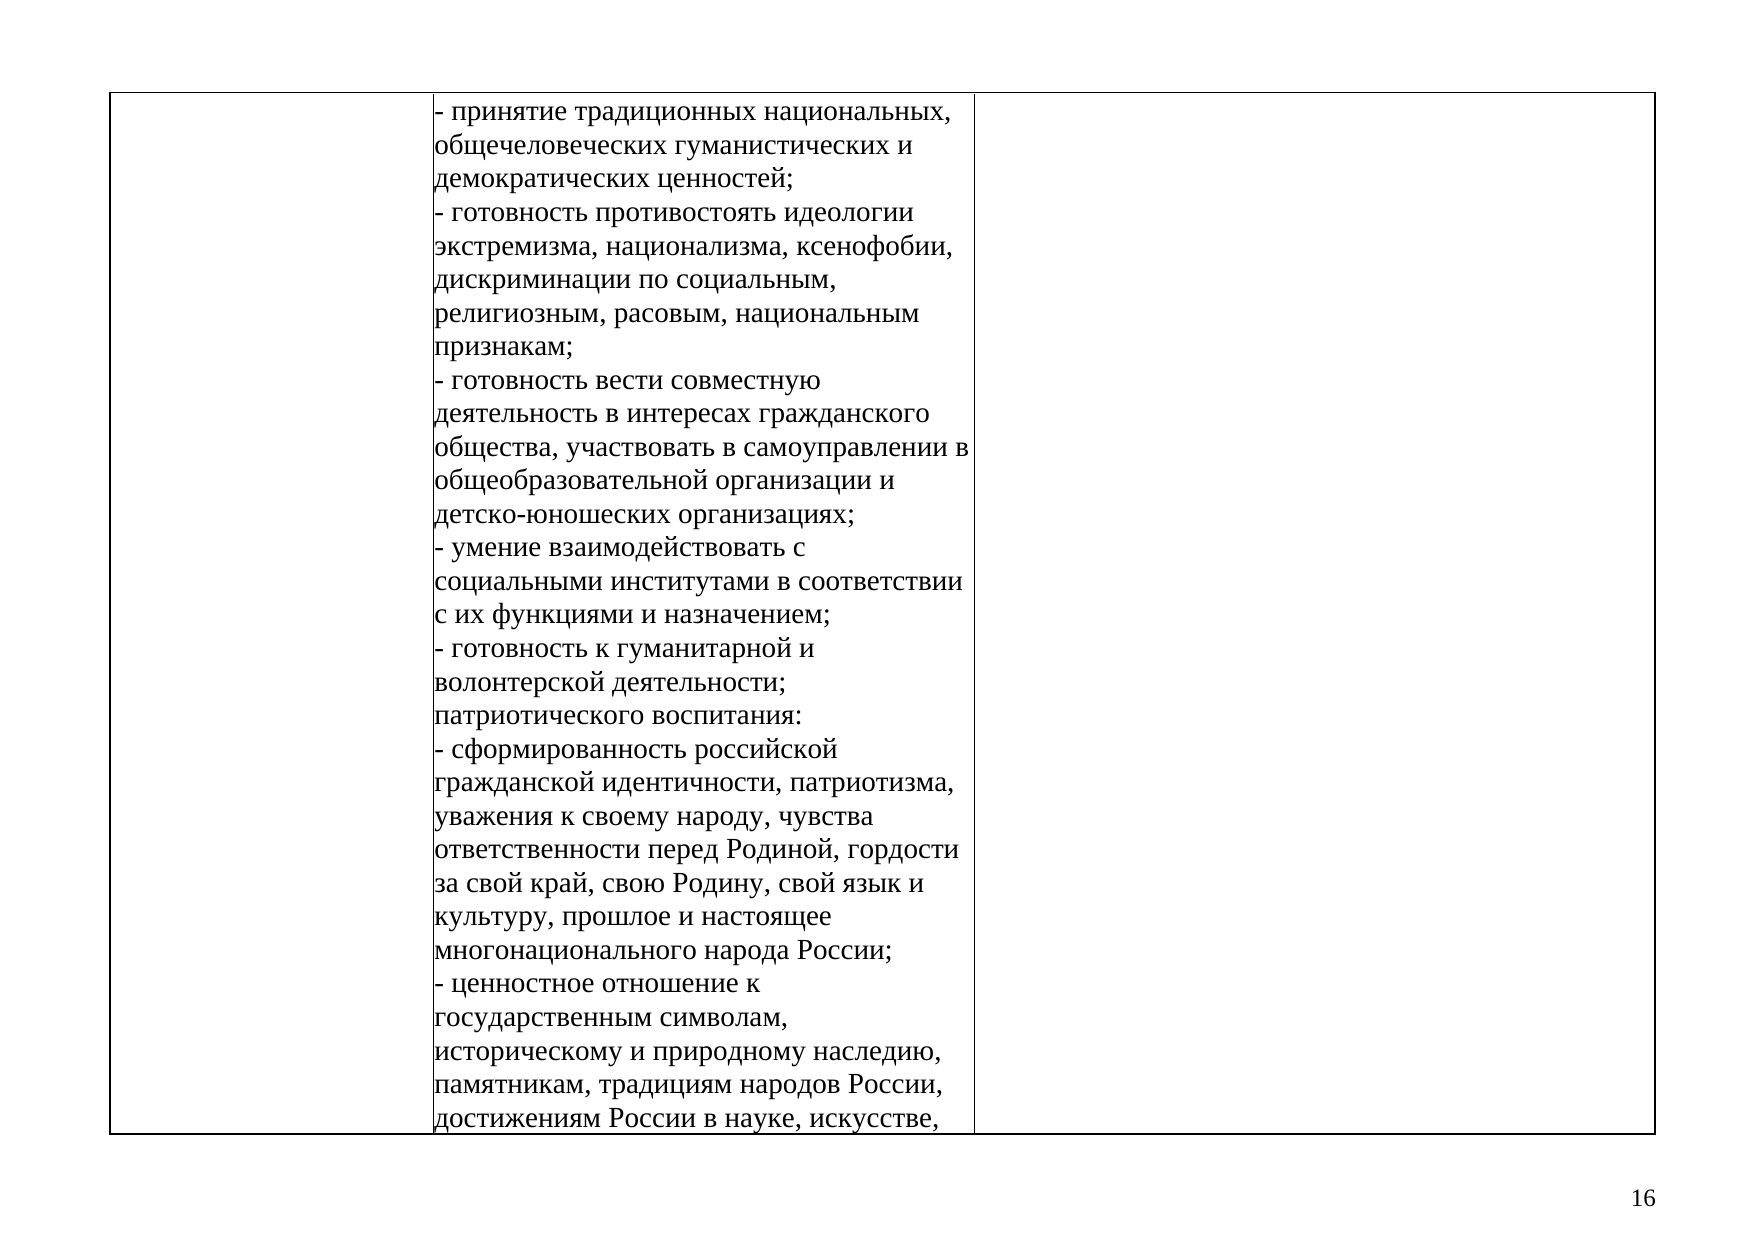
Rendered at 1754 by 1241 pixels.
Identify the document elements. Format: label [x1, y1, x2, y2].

table_cell [111, 93, 433, 1133]
table_cell [434, 93, 974, 1133]
table_cell [975, 93, 1654, 1133]
